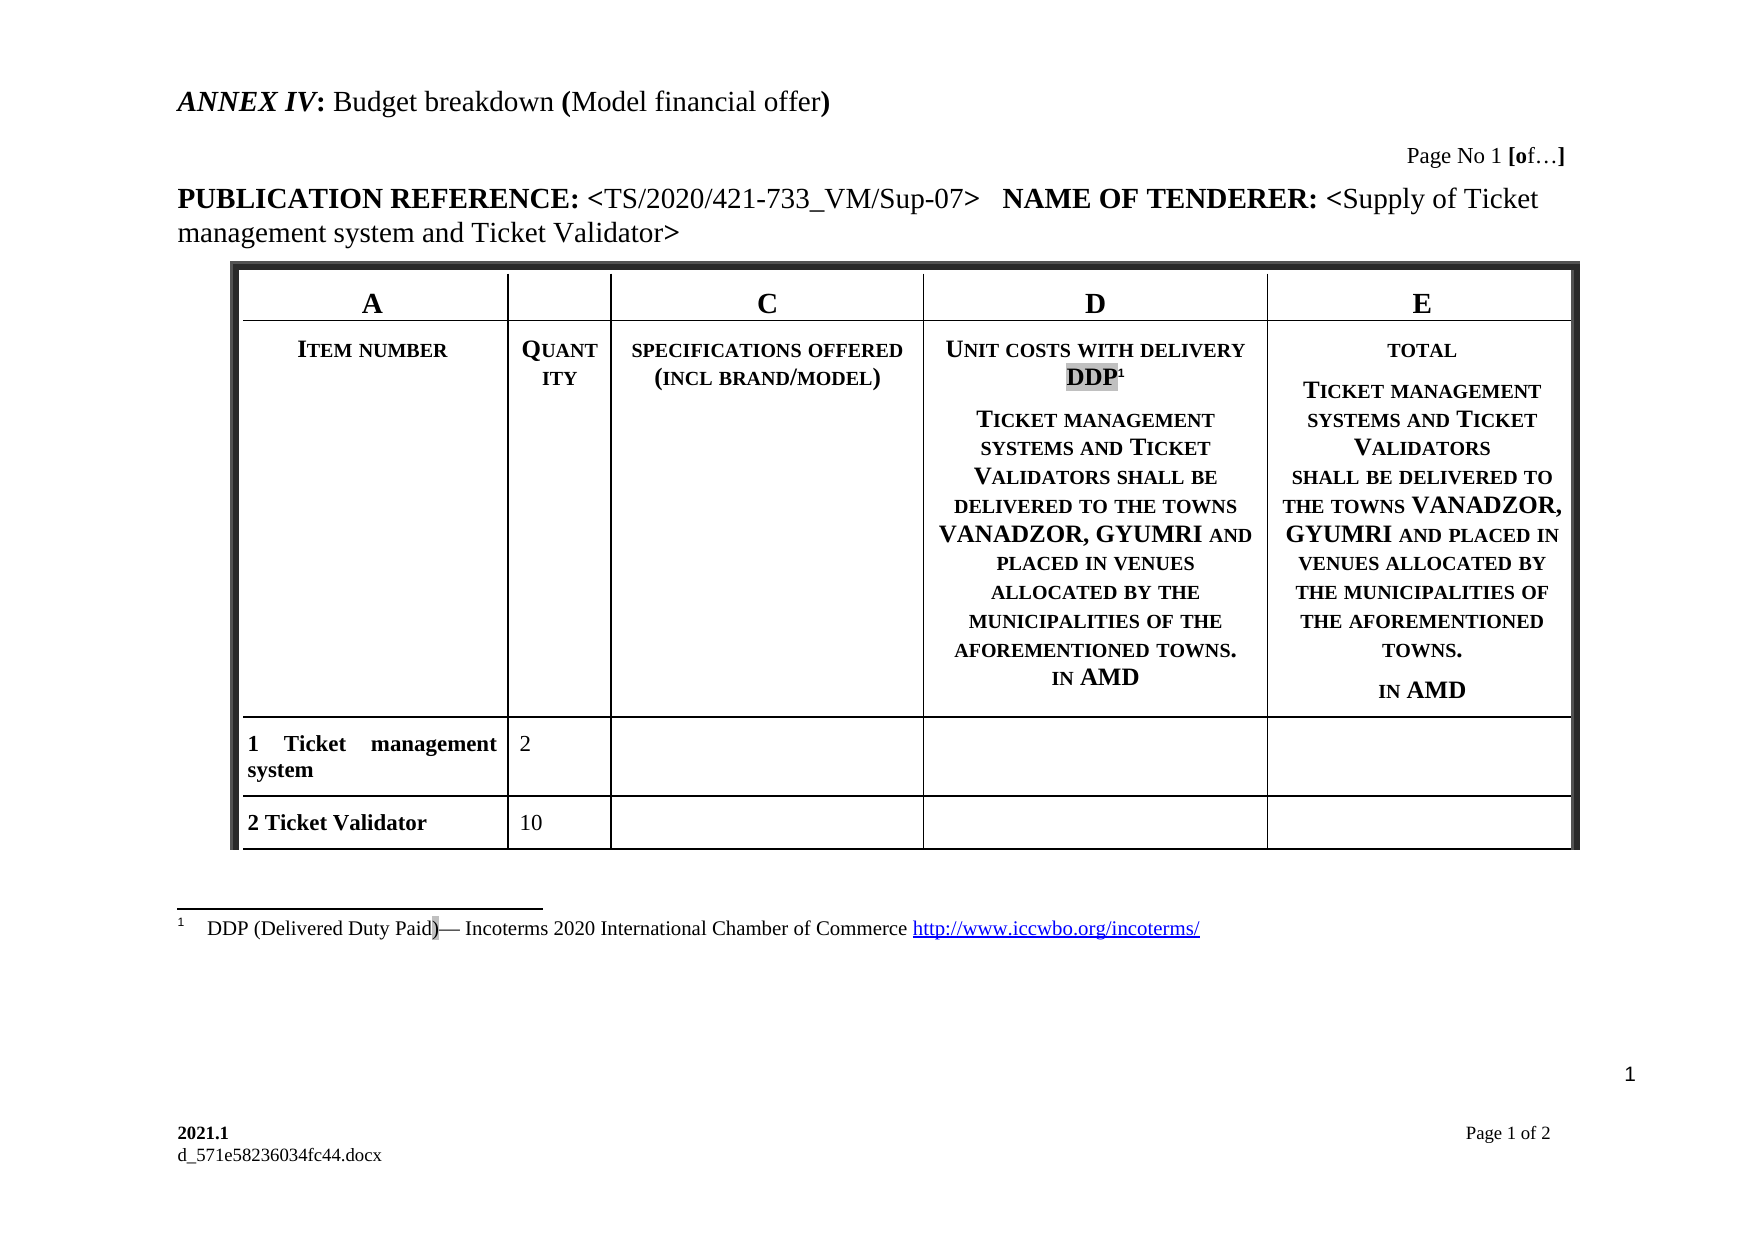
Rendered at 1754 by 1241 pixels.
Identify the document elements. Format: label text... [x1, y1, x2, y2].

table_header D [924, 274, 1267, 319]
text PUBLICATION REFERENCE: <TS/2020/421-733_VM/Sup-07> NAME OF TENDERER: <Supply of Ticket management system and Ticket Validator> [177, 181, 1636, 248]
table_header [509, 274, 610, 319]
table_cell [612, 797, 923, 848]
text Page No 1 [of…] [177, 143, 1565, 169]
table_cell Item number [243, 321, 507, 716]
table_cell [924, 797, 1267, 848]
table_cell 2 [509, 718, 610, 795]
table_cell 1 Ticket management system [243, 718, 507, 795]
subtitle ANNEX IV: Budget breakdown (Model financial offer) [177, 84, 1636, 118]
table_cell [924, 718, 1267, 795]
table_cell 2 Ticket Validator [243, 797, 507, 848]
table_cell specifications offered (incl brand/model) [612, 321, 923, 716]
table_header C [612, 274, 923, 319]
table_header A [243, 274, 507, 319]
table_cell Quantity [509, 321, 610, 716]
table_cell 10 [509, 797, 610, 848]
table_cell total Ticket management systems and Ticket Validators shall be delivered to the towns VANADZOR, GYUMRI and placed in venues allocated by the municipalities of the aforementioned towns. in AMD [1268, 321, 1571, 716]
table_cell [1268, 718, 1571, 795]
table_header E [1268, 274, 1571, 319]
table_cell [1268, 797, 1571, 848]
table_cell [612, 718, 923, 795]
table_cell Unit costs with delivery DDP Ticket management systems and Ticket Validators shall be delivered to the towns VANADZOR, GYUMRI and placed in venues allocated by the municipalities of the aforementioned towns. in AMD [924, 321, 1267, 716]
